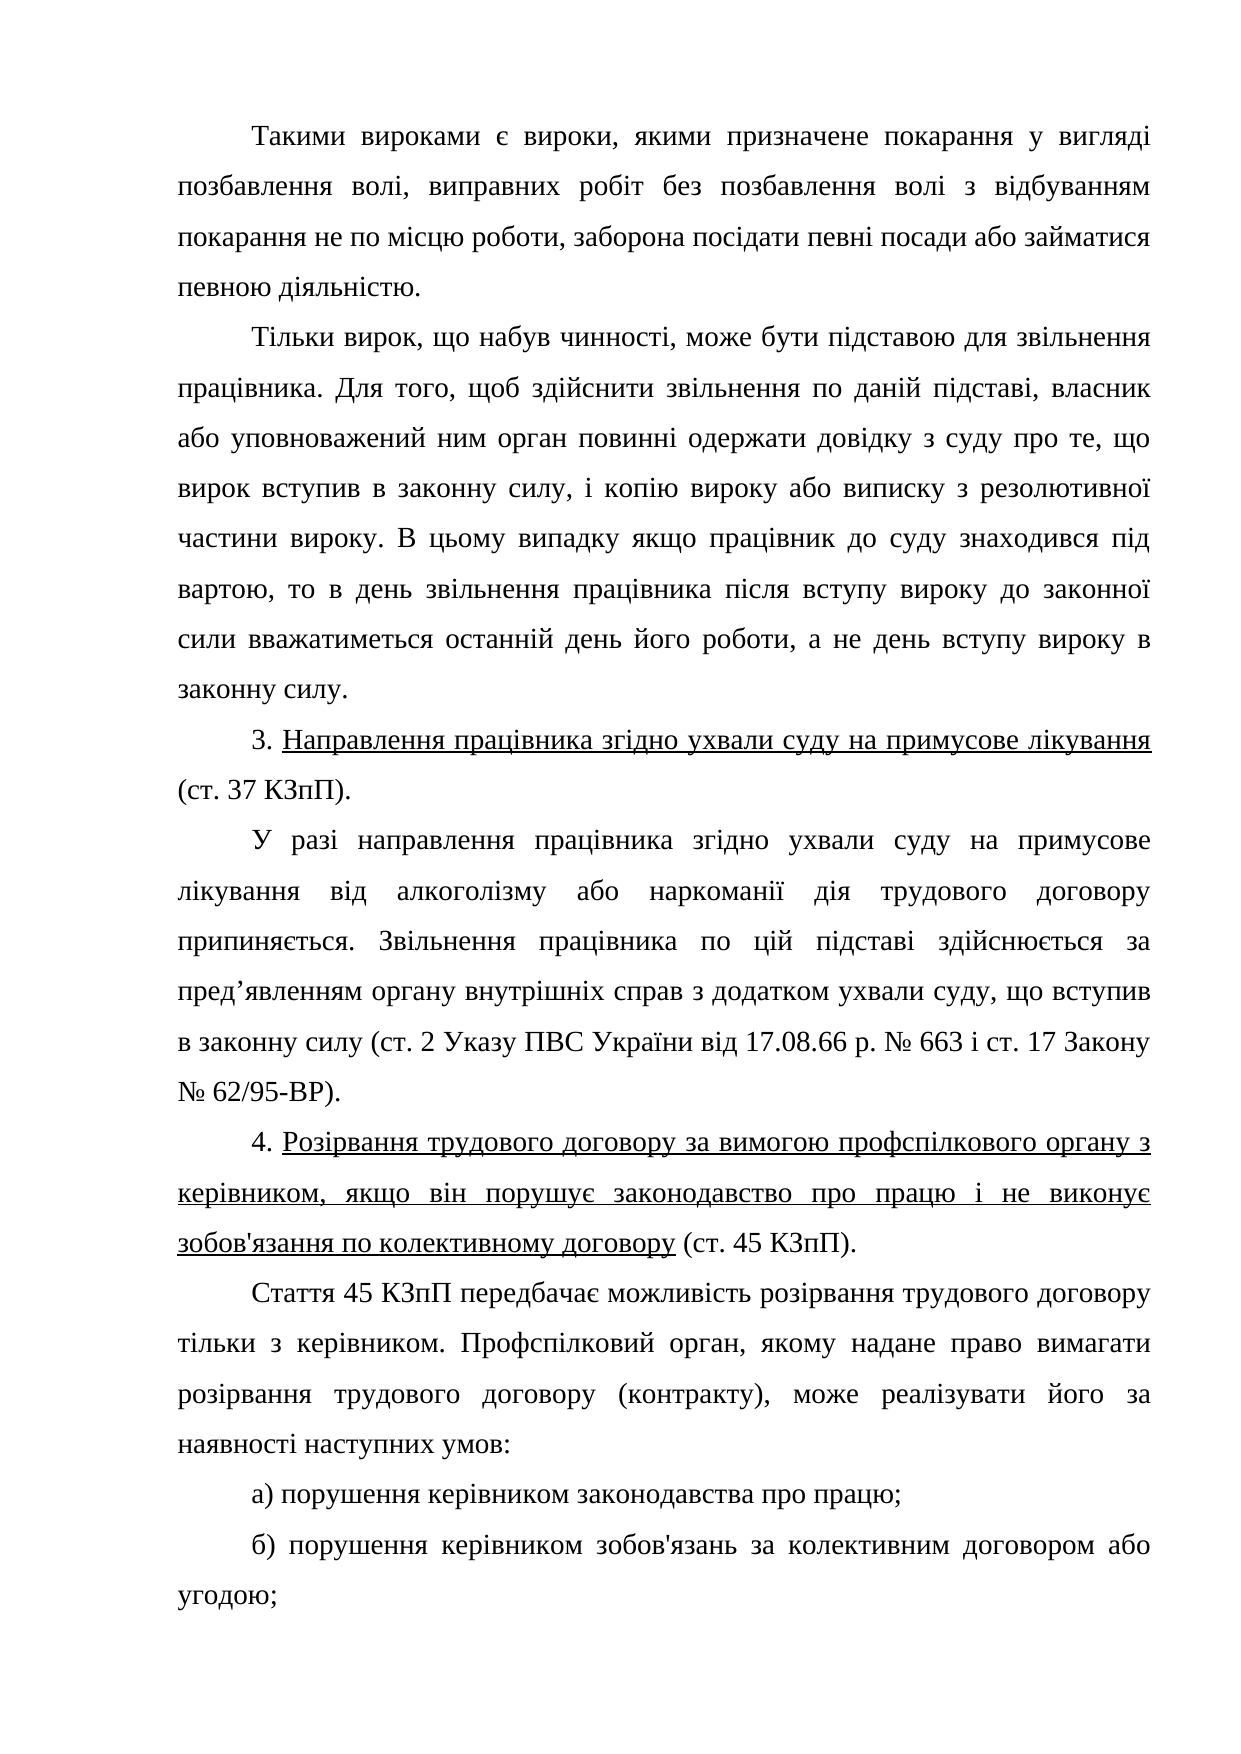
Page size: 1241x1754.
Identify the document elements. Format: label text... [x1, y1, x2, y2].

text б) порушення керівником зобов'язань за колективним договором або угодою; [177, 1527, 1152, 1611]
text Такими вироками є вироки, якими призначене покарання у вигляді позбавлення волі, виправних робіт без позбавлення волі з відбуванням покарання не по місцю роботи, заборона посідати певні посади або займатися певною діяльністю. [177, 118, 1152, 303]
text У разі направлення працівника згідно ухвали суду на примусове лікування від алкоголізму або наркоманії дія трудового договору припиняється. Звільнення працівника по цій підставі здійснюється за пред’явленням органу внутрішніх справ з додатком ухвали суду, що вступив в законну силу (ст. 2 Указу ПВС України від 17.08.66 р. № 663 і ст. 17 Закону № 62/95-ВР). [177, 822, 1152, 1108]
text 3. Направлення працівника згідно ухвали суду на примусове лікування (ст. 37 КЗпП). [177, 722, 1152, 806]
text а) порушення керівником законодавства про працю; [177, 1477, 1152, 1510]
text Стаття 45 КЗпП передбачає можливість розірвання трудового договору тільки з керівником. Профспілковий орган, якому надане право вимагати розірвання трудового договору (контракту), може реалізувати його за наявності наступних умов: [177, 1275, 1152, 1460]
text Тільки вирок, що набув чинності, може бути підставою для звільнення працівника. Для того, щоб здійснити звільнення по даній підставі, власник або уповноважений ним орган повинні одержати довідку з суду про те, що вирок вступив в законну силу, і копію вироку або виписку з резолютивної частини вироку. В цьому випадку якщо працівник до суду знаходився під вартою, то в день звільнення працівника після вступу вироку до законної сили вважатиметься останній день його роботи, а не день вступу вироку в законну силу. [177, 319, 1152, 705]
text 4. Розірвання трудового договору за вимогою профспілкового органу з керівником, якщо він порушує законодавство про працю і не виконує зобов'язання по колективному договору (ст. 45 КЗпП). [177, 1124, 1152, 1258]
